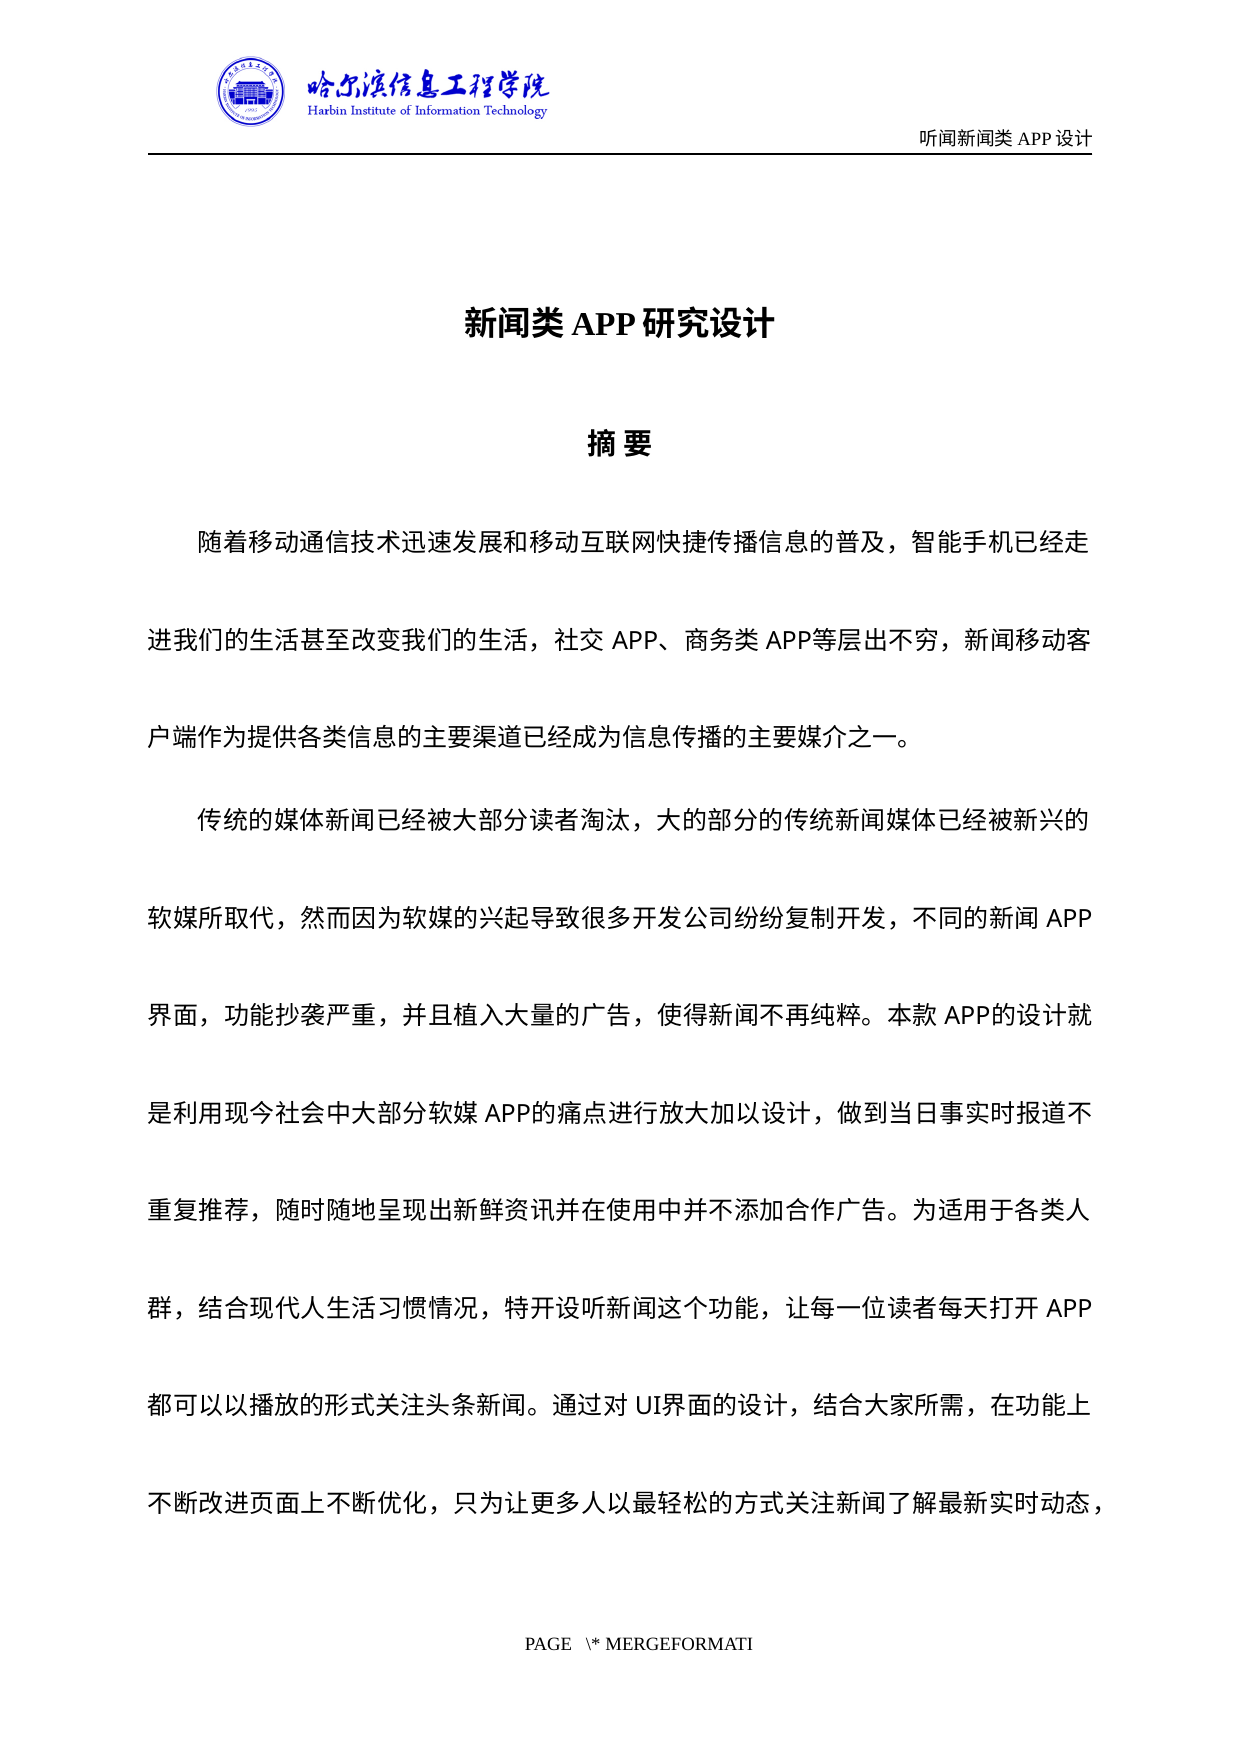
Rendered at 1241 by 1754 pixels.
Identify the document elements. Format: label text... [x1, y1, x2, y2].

subtitle 摘 要 [148, 409, 1092, 474]
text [148, 786, 1092, 1534]
picture [208, 43, 562, 133]
text 随着移动通信技术迅速发展和移动互联网快捷传播信息的普及，智能手机已经走进我们的生活甚至改变我们的生活，社交APP、商务类APP等层出不穷，新闻移动客户端作为提供各类信息的主要渠道已经成为信息传播的主要媒介之一。 [148, 508, 1092, 768]
text 新闻类APP研究设计 [148, 288, 1092, 353]
